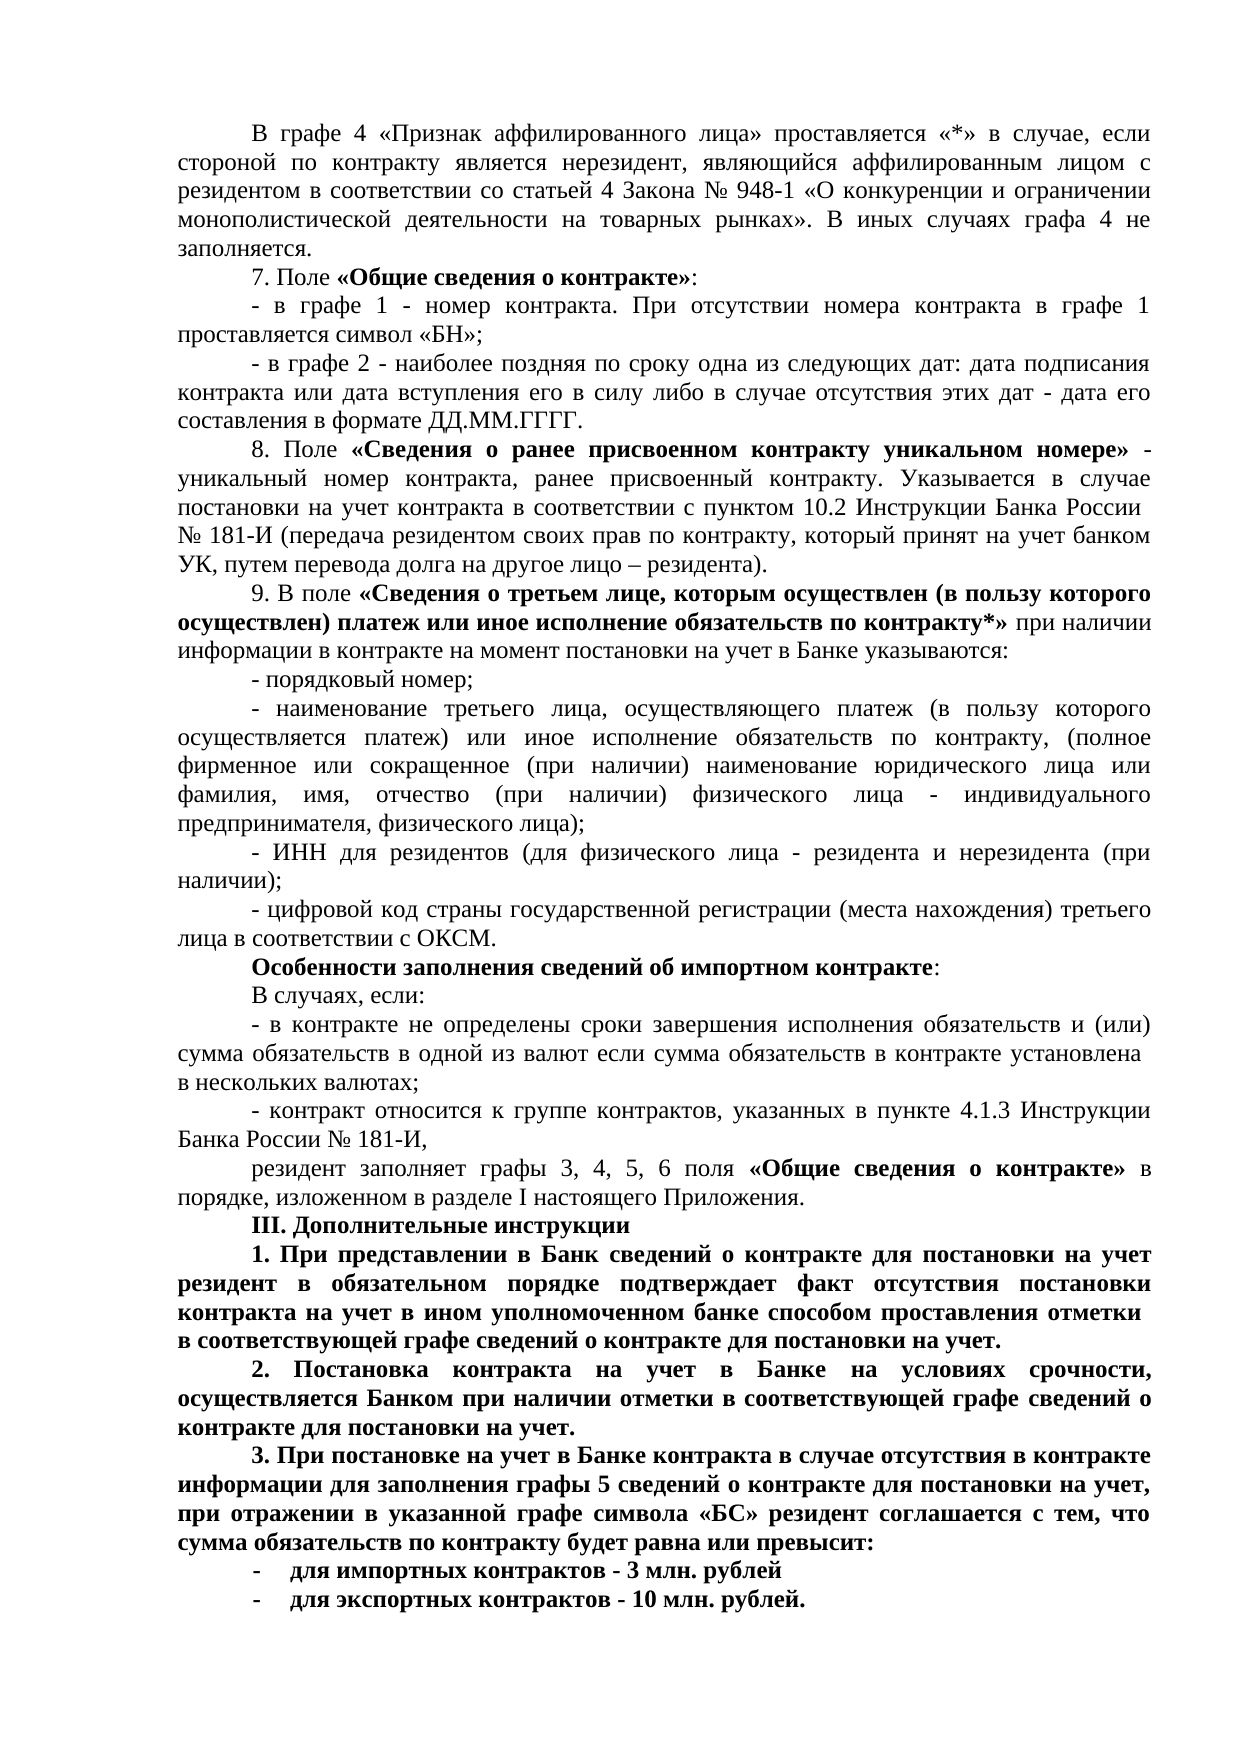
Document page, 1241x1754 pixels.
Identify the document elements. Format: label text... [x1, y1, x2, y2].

text резидент заполняет графы 3, 4, 5, 6 поля «Общие сведения о контракте» в порядке, изложенном в разделе I настоящего Приложения. [177, 1153, 1152, 1211]
text - порядковый номер; [177, 664, 1152, 693]
text - в контракте не определены сроки завершения исполнения обязательств и (или) сумма обязательств в одной из валют если сумма обязательств в контракте установлена в нескольких валютах; [177, 1009, 1152, 1096]
text - цифровой код страны государственной регистрации (места нахождения) третьего лица в соответствии с ОКСМ. [177, 894, 1152, 952]
list для экспортных контрактов - 10 млн. рублей. [252, 1584, 1152, 1613]
text - наименование третьего лица, осуществляющего платеж (в пользу которого осуществляется платеж) или иное исполнение обязательств по контракту, (полное фирменное или сокращенное (при наличии) наименование юридического лица или фамилия, имя, отчество (при наличии) физического лица - индивидуального предпринимателя, физического лица); [177, 693, 1152, 837]
text 8. Поле «Сведения о ранее присвоенном контракту уникальном номере» - уникальный номер контракта, ранее присвоенный контракту. Указывается в случае постановки на учет контракта в соответствии с пунктом 10.2 Инструкции Банка России № 181-И (передача резидентом своих прав по контракту, который принят на учет банком УК, путем перевода долга на другое лицо – резидента). [177, 434, 1152, 578]
text 9. В поле «Сведения о третьем лице, которым осуществлен (в пользу которого осуществлен) платеж или иное исполнение обязательств по контракту*» при наличии информации в контракте на момент постановки на учет в Банке указываются: [177, 578, 1152, 664]
text - ИНН для резидентов (для физического лица - резидента и нерезидента (при наличии); [177, 837, 1152, 894]
text - контракт относится к группе контрактов, указанных в пункте 4.1.3 Инструкции Банка России № 181-И, [177, 1096, 1152, 1153]
text 1. При представлении в Банк сведений о контракте для постановки на учет резидент в обязательном порядке подтверждает факт отсутствия постановки контракта на учет в ином уполномоченном банке способом проставления отметки в соответствующей графе сведений о контракте для постановки на учет. [177, 1239, 1152, 1354]
text - в графе 2 - наиболее поздняя по сроку одна из следующих дат: дата подписания контракта или дата вступления его в силу либо в случае отсутствия этих дат - дата его составления в формате ДД.ММ.ГГГГ. [177, 348, 1152, 434]
text 3. При постановке на учет в Банке контракта в случае отсутствия в контракте информации для заполнения графы 5 сведений о контракте для постановки на учет, при отражении в указанной графе символа «БС» резидент соглашается с тем, что сумма обязательств по контракту будет равна или превысит: [177, 1441, 1152, 1556]
list для импортных контрактов - 3 млн. рублей [252, 1556, 1152, 1584]
text 7. Поле «Общие сведения о контракте»: [177, 262, 1152, 291]
text В графе 4 «Признак аффилированного лица» проставляется «*» в случае, если стороной по контракту является нерезидент, являющийся аффилированным лицом с резидентом в соответствии со статьей 4 Закона № 948-1 «О конкуренции и ограничении монополистической деятельности на товарных рынках». В иных случаях графа 4 не заполняется. [177, 118, 1152, 262]
text - в графе 1 - номер контракта. При отсутствии номера контракта в графе 1 проставляется символ «БН»; [177, 291, 1152, 348]
text Особенности заполнения сведений об импортном контракте: [177, 952, 1152, 981]
text III. Дополнительные инструкции [177, 1211, 1152, 1239]
text 2. Постановка контракта на учет в Банке на условиях срочности, осуществляется Банком при наличии отметки в соответствующей графе сведений о контракте для постановки на учет. [177, 1354, 1152, 1441]
text В случаях, если: [177, 981, 1152, 1009]
